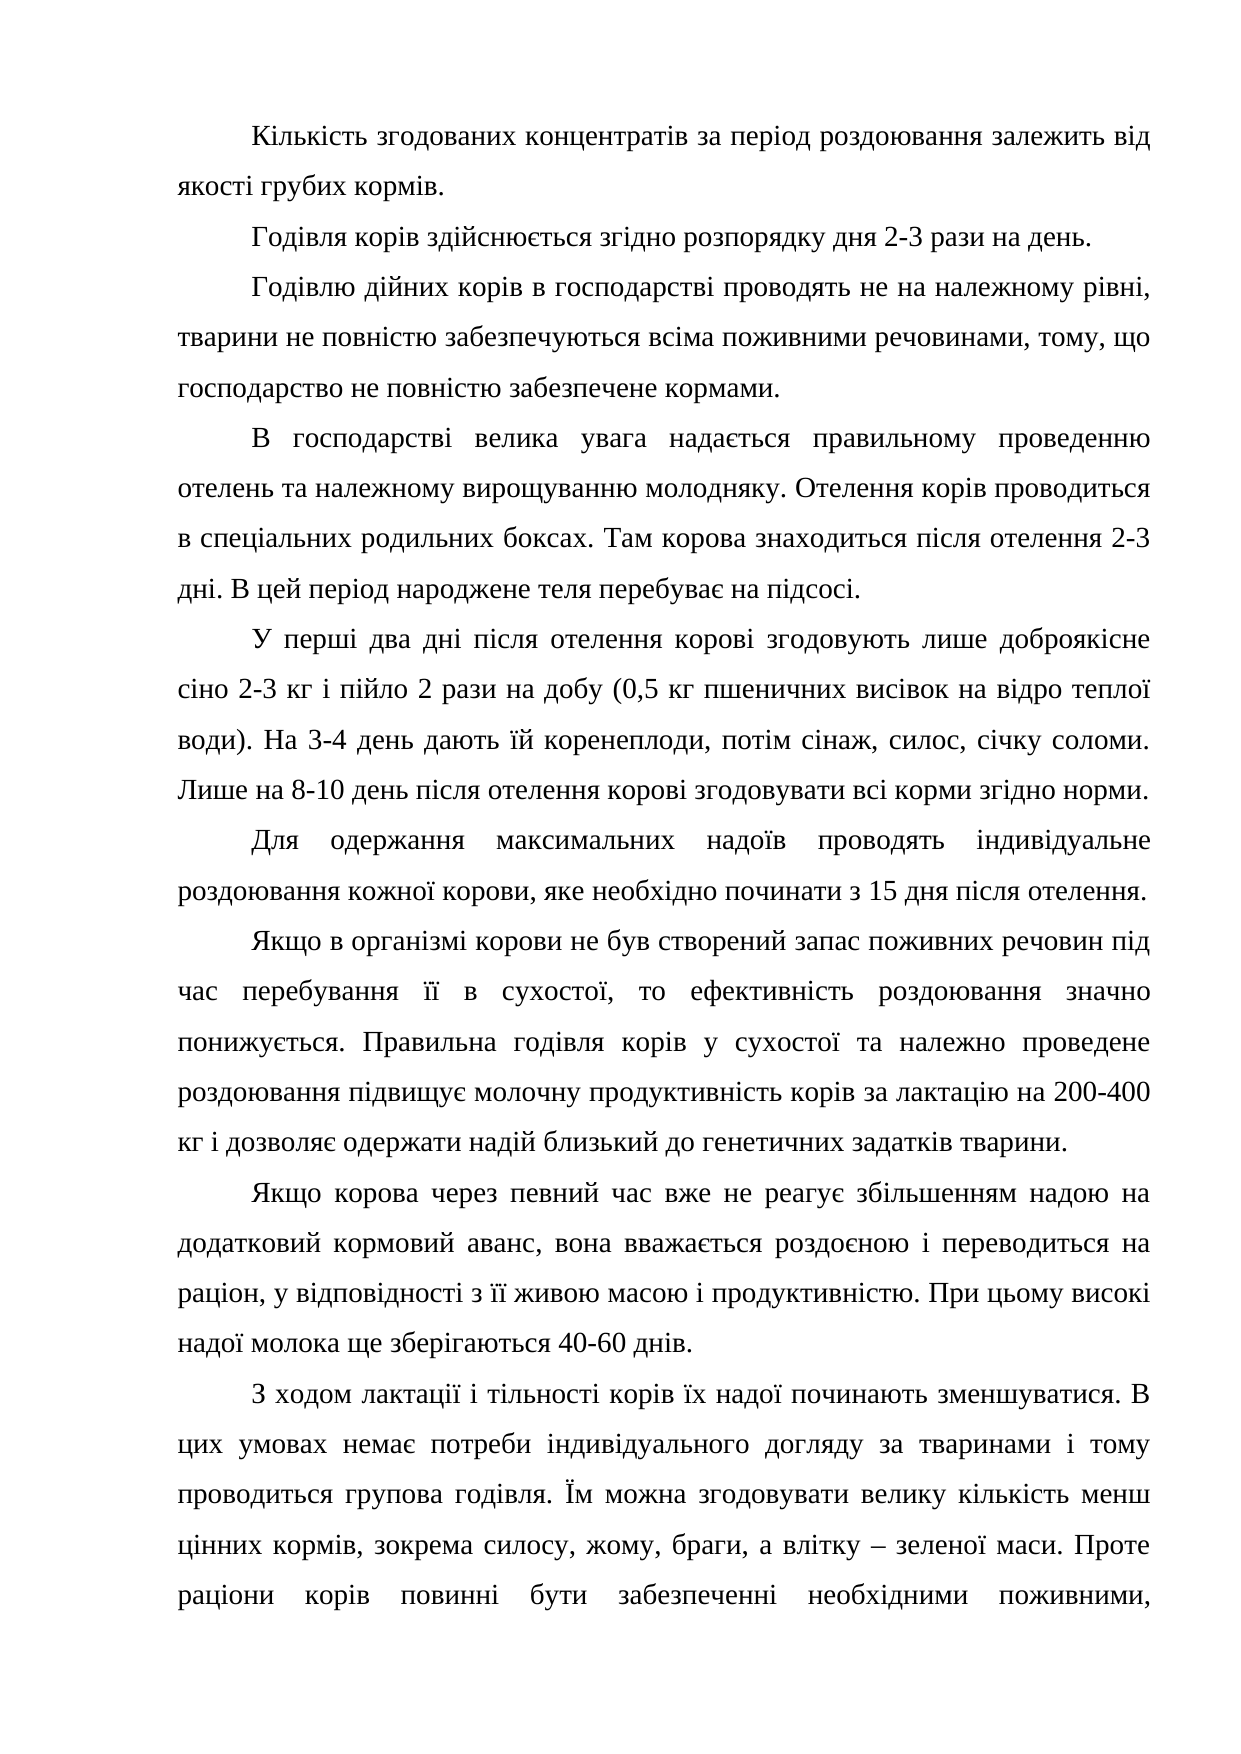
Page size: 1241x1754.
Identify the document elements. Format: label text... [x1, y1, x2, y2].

text Якщо в організмі корови не був створений запас поживних речовин під час перебування її в сухостої, то ефективність роздоювання значно понижується. Правильна годівля корів у сухостої та належно проведене роздоювання підвищує молочну продуктивність корів за лактацію на 200-400 кг і дозволяє одержати надій близький до генетичних задатків тварини. [177, 923, 1152, 1158]
text Кількість згодованих концентратів за період роздоювання залежить від якості грубих кормів. [177, 118, 1152, 202]
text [177, 1376, 1152, 1611]
text В господарстві велика увага надається правильному проведенню отелень та належному вирощуванню молодняку. Отелення корів проводиться в спеціальних родильних боксах. Там корова знаходиться після отелення 2-3 дні. В цей період народжене теля перебуває на підсосі. [177, 420, 1152, 604]
text Годівлю дійних корів в господарстві проводять не на належному рівні, тварини не повністю забезпечуються всіма поживними речовинами, тому, що господарство не повністю забезпечене кормами. [177, 269, 1152, 403]
text Для одержання максимальних надоїв проводять індивідуальне роздоювання кожної корови, яке необхідно починати з 15 дня після отелення. [177, 822, 1152, 906]
text Якщо корова через певний час вже не реагує збільшенням надою на додатковий кормовий аванс, вона вважається роздоєною і переводиться на раціон, у відповідності з її живою масою і продуктивністю. При цьому високі надої молока ще зберігаються 40-60 днів. [177, 1175, 1152, 1359]
text У перші два дні після отелення корові згодовують лише доброякісне сіно 2-3 кг і пійло 2 рази на добу (0,5 кг пшеничних висівок на відро теплої води). На 3-4 день дають їй коренеплоди, потім сінаж, силос, січку соломи. Лише на 8-10 день після отелення корові згодовувати всі корми згідно норми. [177, 621, 1152, 806]
text Годівля корів здійснюється згідно розпорядку дня 2-3 рази на день. [177, 219, 1152, 252]
